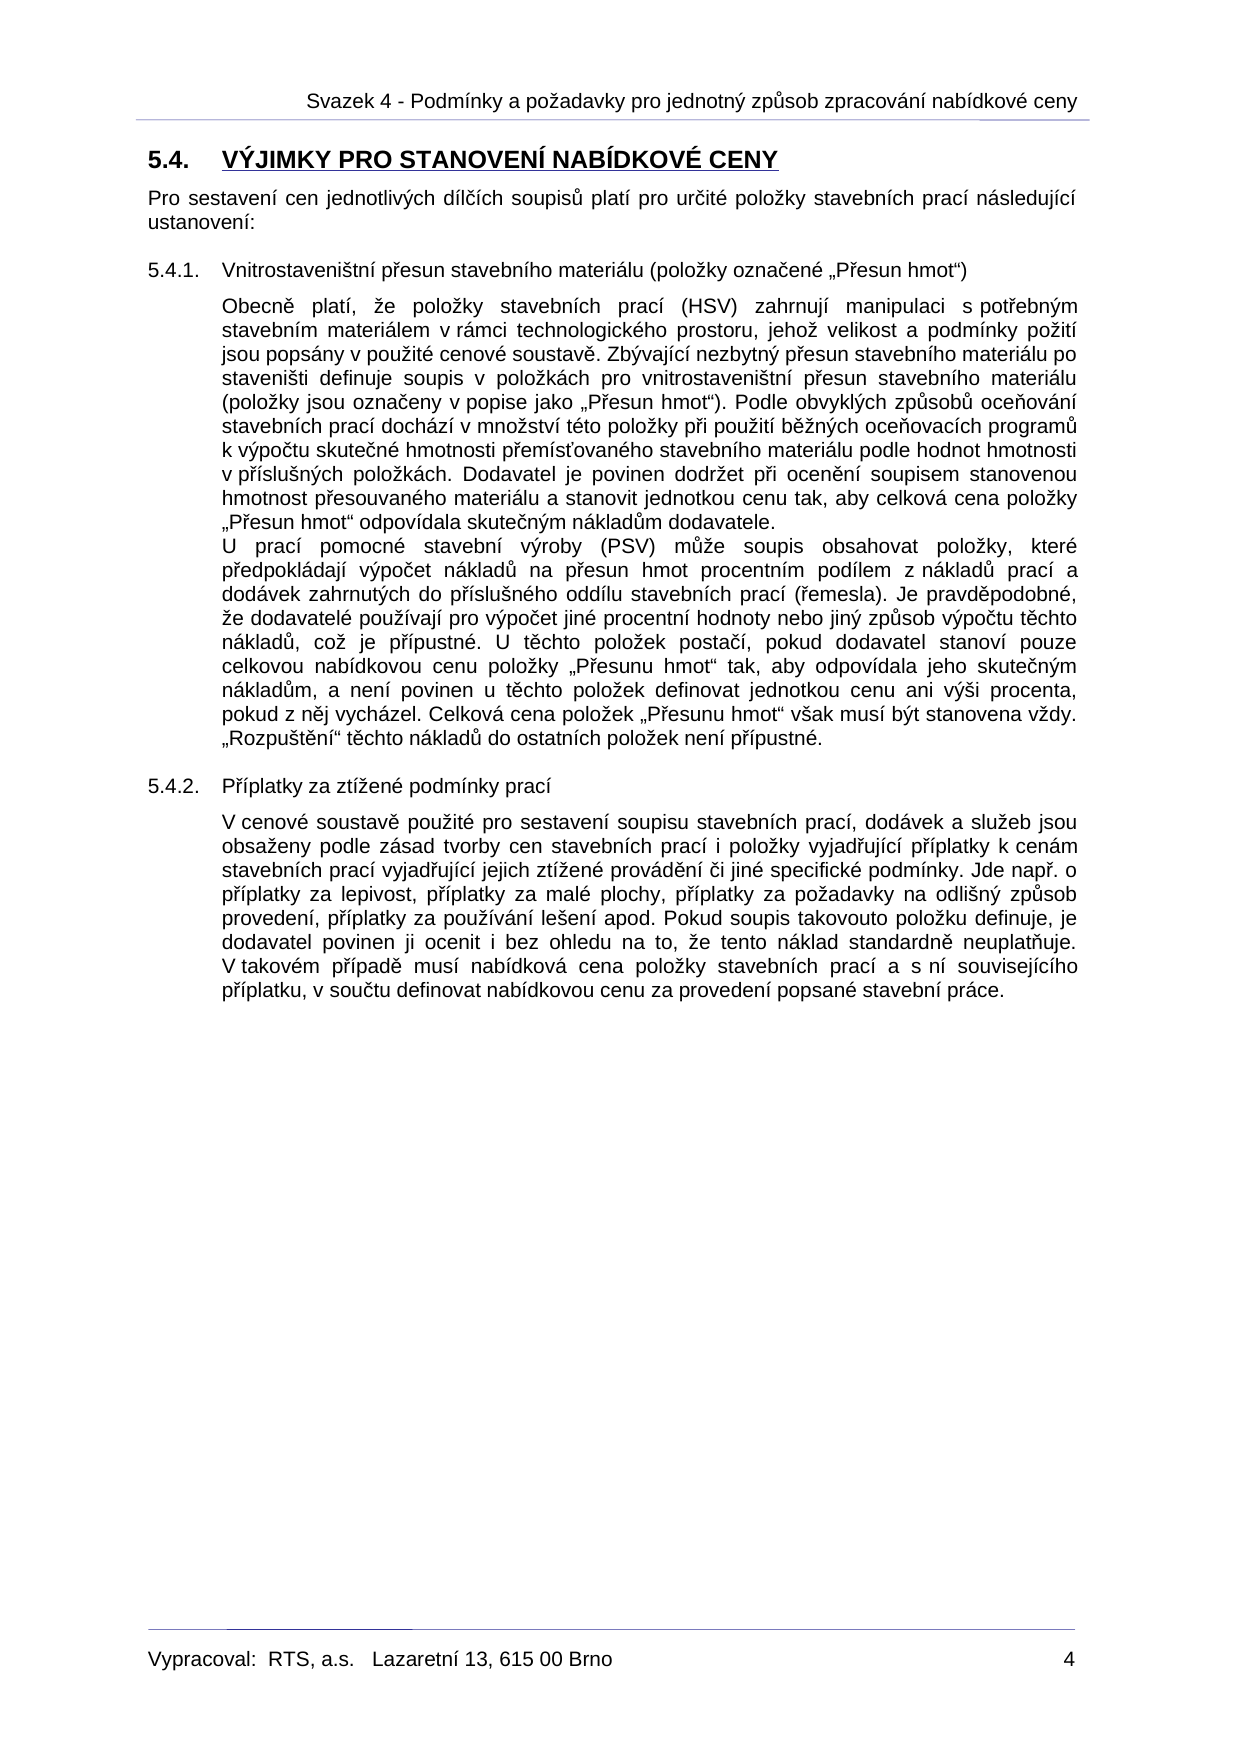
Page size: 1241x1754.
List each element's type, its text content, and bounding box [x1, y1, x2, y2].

subtitle U prací pomocné stavební výroby (PSV) může soupis obsahovat položky, které předpokládají výpočet nákladů na přesun hmot procentním podílem z nákladů prací a dodávek zahrnutých do příslušného oddílu stavebních prací (řemesla). Je pravděpodobné, že dodavatelé používají pro výpočet jiné procentní hodnoty nebo jiný způsob výpočtu těchto nákladů, což je přípustné. U těchto položek postačí, pokud dodavatel stanoví pouze celkovou nabídkovou cenu položky „Přesunu hmot“ tak, aby odpovídala jeho skutečným nákladům, a není povinen u těchto položek definovat jednotkou cenu ani výši procenta, pokud z něj vycházel. Celková cena položek „Přesunu hmot“ však musí být stanovena vždy. „Rozpuštění“ těchto nákladů do ostatních položek není přípustné. [222, 534, 1078, 749]
subtitle Vnitrostaveništní přesun stavebního materiálu (položky označené „Přesun hmot“) [148, 258, 1078, 282]
text Pro sestavení cen jednotlivých dílčích soupisů platí pro určité položky stavebních prací následující ustanovení: [148, 186, 1078, 234]
subtitle V cenové soustavě použité pro sestavení soupisu stavebních prací, dodávek a služeb jsou obsaženy podle zásad tvorby cen stavebních prací i položky vyjadřující příplatky k cenám stavebních prací vyjadřující jejich ztížené provádění či jiné specifické podmínky. Jde např. o příplatky za lepivost, příplatky za malé plochy, příplatky za požadavky na odlišný způsob provedení, příplatky za používání lešení apod. Pokud soupis takovouto položku definuje, je dodavatel povinen ji ocenit i bez ohledu na to, že tento náklad standardně neuplatňuje. V takovém případě musí nabídková cena položky stavebních prací a s ní souvisejícího příplatku, v součtu definovat nabídkovou cenu za provedení popsané stavební práce. [222, 810, 1078, 1002]
subtitle Obecně platí, že položky stavebních prací (HSV) zahrnují manipulaci s potřebným stavebním materiálem v rámci technologického prostoru, jehož velikost a podmínky požití jsou popsány v použité cenové soustavě. Zbývající nezbytný přesun stavebního materiálu po staveništi definuje soupis v položkách pro vnitrostaveništní přesun stavebního materiálu (položky jsou označeny v popise jako „Přesun hmot“). Podle obvyklých způsobů oceňování stavebních prací dochází v množství této položky při použití běžných oceňovacích programů k výpočtu skutečné hmotnosti přemísťovaného stavebního materiálu podle hodnot hmotnosti v příslušných položkách. Dodavatel je povinen dodržet při ocenění soupisem stanovenou hmotnost přesouvaného materiálu a stanovit jednotkou cenu tak, aby celková cena položky „Přesun hmot“ odpovídala skutečným nákladům dodavatele. [222, 294, 1078, 534]
subtitle Příplatky za ztížené podmínky prací [148, 773, 1078, 797]
subtitle VÝJIMKY pro stanovení nabídkové ceny [148, 144, 1107, 173]
